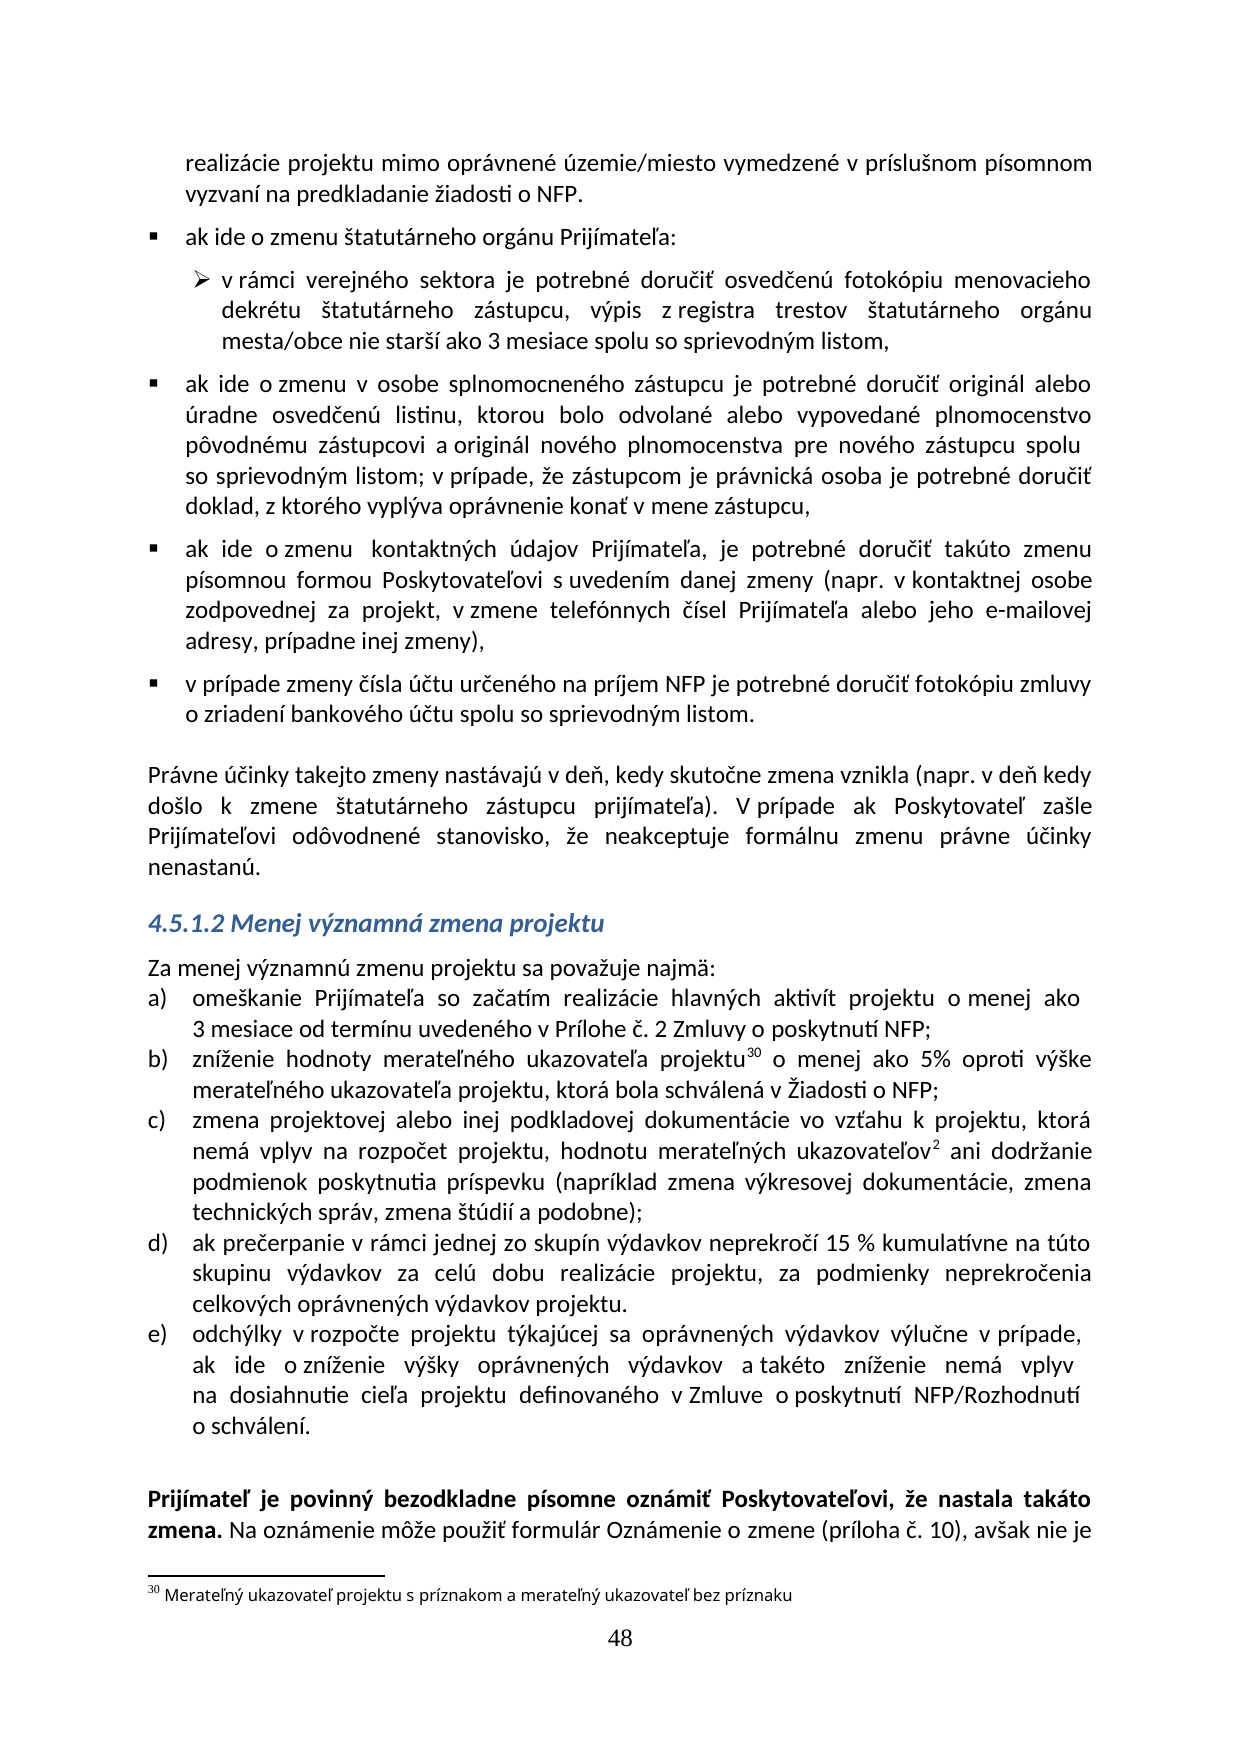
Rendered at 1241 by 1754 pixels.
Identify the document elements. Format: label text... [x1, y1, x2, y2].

list ak prečerpanie v rámci jednej zo skupín výdavkov neprekročí 15 % kumulatívne na túto skupinu výdavkov za celú dobu realizácie projektu, za podmienky neprekročenia celkových oprávnených výdavkov projektu. [148, 1227, 1093, 1318]
list v prípade zmeny čísla účtu určeného na príjem NFP je potrebné doručiť fotokópiu zmluvy o zriadení bankového účtu spolu so sprievodným listom. [148, 668, 1093, 729]
subtitle 4.5.1.2 Menej významná zmena projektu [148, 907, 1093, 939]
text Za menej významnú zmenu projektu sa považuje najmä: [148, 952, 1093, 983]
list ak ide o zmenu v osobe splnomocneného zástupcu je potrebné doručiť originál alebo úradne osvedčenú listinu, ktorou bolo odvolané alebo vypovedané plnomocenstvo pôvodnému zástupcovi a originál nového plnomocenstva pre nového zástupcu spolu so sprievodným listom; v prípade, že zástupcom je právnická osoba je potrebné doručiť doklad, z ktorého vyplýva oprávnenie konať v mene zástupcu, [148, 368, 1093, 521]
list zmena projektovej alebo inej podkladovej dokumentácie vo vzťahu k projektu, ktorá nemá vplyv na rozpočet projektu, hodnotu merateľných ukazovateľov2 ani dodržanie podmienok poskytnutia príspevku (napríklad zmena výkresovej dokumentácie, zmena technických správ, zmena štúdií a podobne); [148, 1105, 1093, 1227]
list ak ide o zmenu štatutárneho orgánu Prijímateľa: [148, 221, 1093, 252]
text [148, 1483, 1093, 1544]
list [148, 148, 1093, 209]
list ak ide o zmenu kontaktných údajov Prijímateľa, je potrebné doručiť takúto zmenu písomnou formou Poskytovateľovi s uvedením danej zmeny (napr. v kontaktnej osobe zodpovednej za projekt, v zmene telefónnych čísel Prijímateľa alebo jeho e-mailovej adresy, prípadne inej zmeny), [148, 533, 1093, 655]
list v rámci verejného sektora je potrebné doručiť osvedčenú fotokópiu menovacieho dekrétu štatutárneho zástupcu, výpis z registra trestov štatutárneho orgánu mesta/obce nie starší ako 3 mesiace spolu so sprievodným listom, [192, 264, 1093, 356]
list odchýlky v rozpočte projektu týkajúcej sa oprávnených výdavkov výlučne v prípade, ak ide o zníženie výšky oprávnených výdavkov a takéto zníženie nemá vplyv na dosiahnutie cieľa projektu definovaného v Zmluve o poskytnutí NFP/Rozhodnutí o schválení. [148, 1318, 1093, 1440]
list zníženie hodnoty merateľného ukazovateľa projektu o menej ako 5% oproti výške merateľného ukazovateľa projektu, ktorá bola schválená v Žiadosti o NFP; [148, 1044, 1093, 1105]
list omeškanie Prijímateľa so začatím realizácie hlavných aktivít projektu o menej ako 3 mesiace od termínu uvedeného v Prílohe č. 2 Zmluvy o poskytnutí NFP; [148, 983, 1093, 1044]
text Právne účinky takejto zmeny nastávajú v deň, kedy skutočne zmena vznikla (napr. v deň kedy došlo k zmene štatutárneho zástupcu prijímateľa). V prípade ak Poskytovateľ zašle Prijímateľovi odôvodnené stanovisko, že neakceptuje formálnu zmenu právne účinky nenastanú. [148, 759, 1093, 882]
